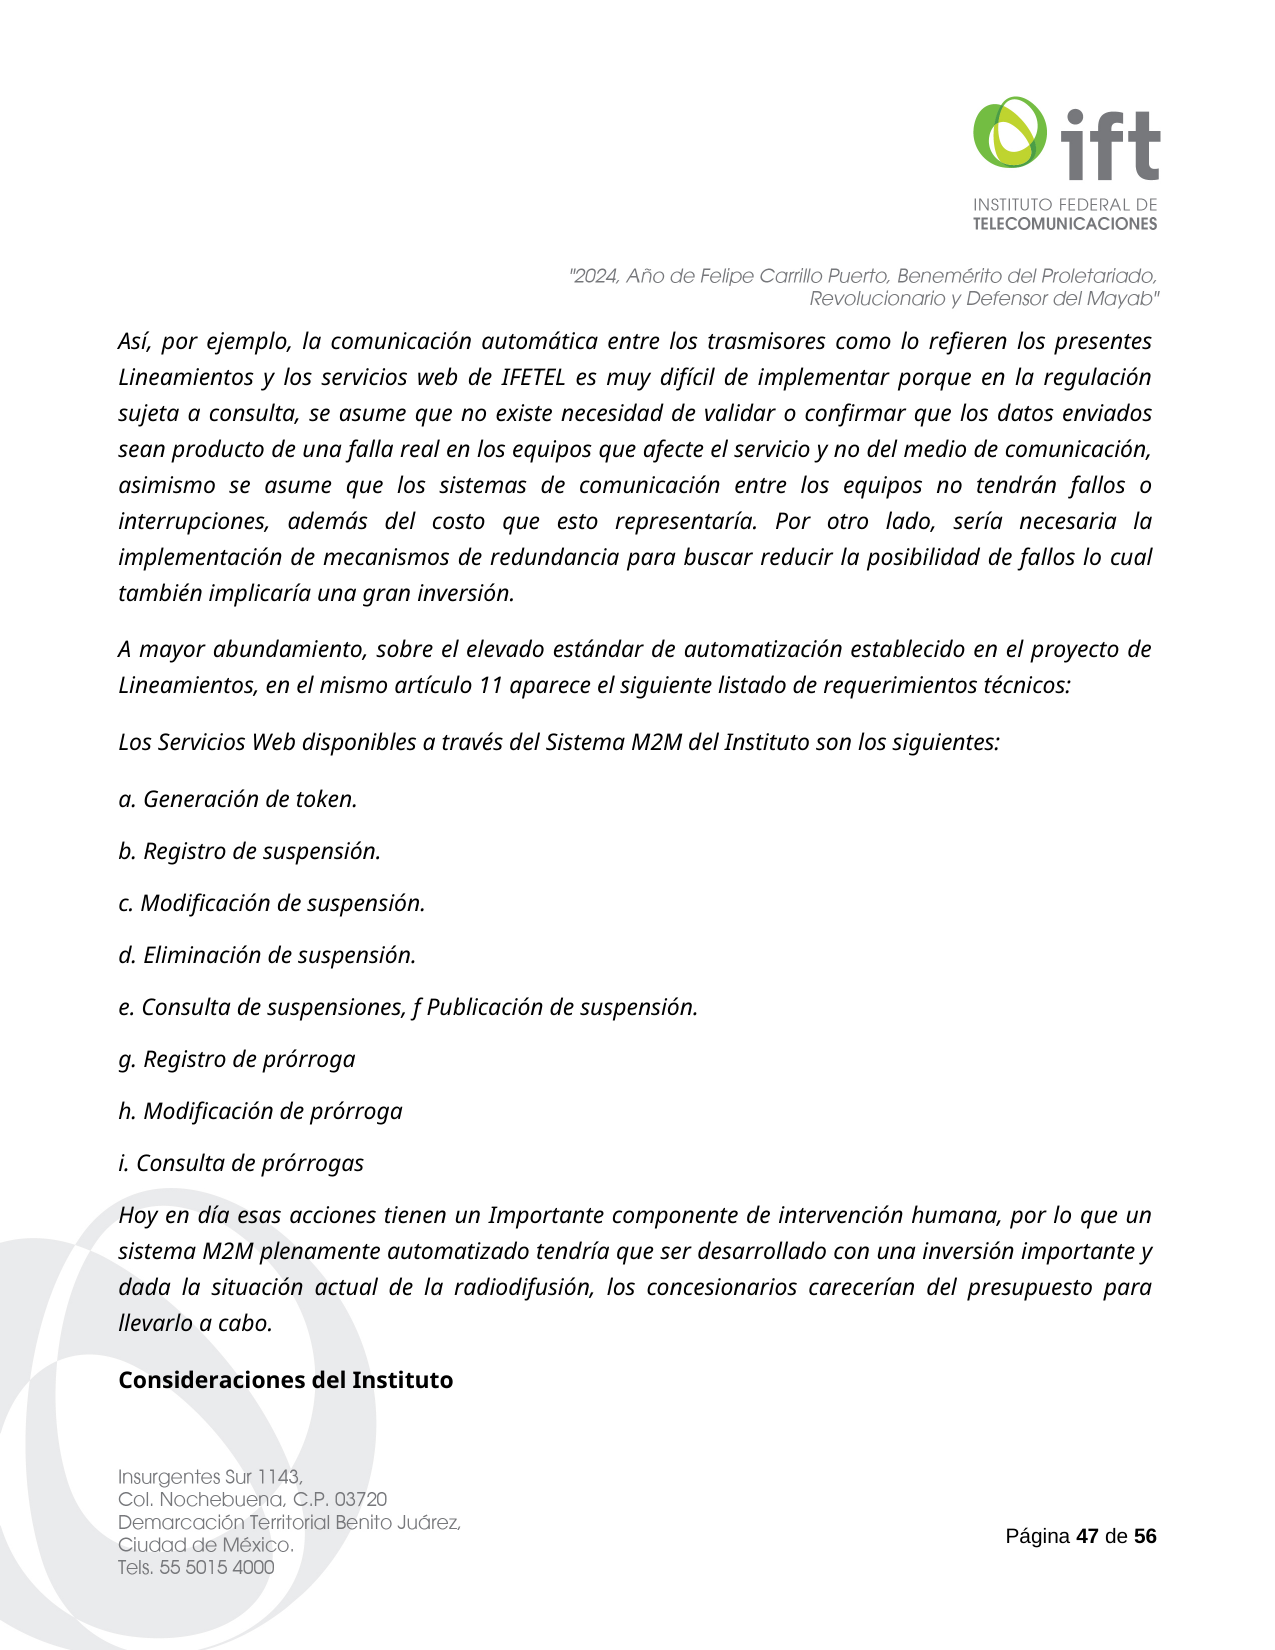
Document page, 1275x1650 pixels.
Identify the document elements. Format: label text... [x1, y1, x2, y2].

text d. Eliminación de suspensión. [118, 939, 1157, 970]
text c. Modificación de suspensión. [118, 887, 1157, 918]
text h. Modificación de prórroga [118, 1095, 1157, 1126]
text b. Registro de suspensión. [118, 835, 1157, 866]
text a. Generación de token. [118, 783, 1157, 814]
text A mayor abundamiento, sobre el elevado estándar de automatización establecido en el proyecto de Lineamientos, en el mismo artículo 11 aparece el siguiente listado de requerimientos técnicos: [118, 633, 1157, 700]
text Los Servicios Web disponibles a través del Sistema M2M del Instituto son los siguientes: [118, 726, 1157, 757]
text e. Consulta de suspensiones, f Publicación de suspensión. [118, 991, 1157, 1022]
text Así, por ejemplo, la comunicación automática entre los trasmisores como lo refieren los presentes Lineamientos y los servicios web de IFETEL es muy difícil de implementar porque en la regulación sujeta a consulta, se asume que no existe necesidad de validar o confirmar que los datos enviados sean producto de una falla real en los equipos que afecte el servicio y no del medio de comunicación, asimismo se asume que los sistemas de comunicación entre los equipos no tendrán fallos o interrupciones, además del costo que esto representaría. Por otro lado, sería necesaria la implementación de mecanismos de redundancia para buscar reducir la posibilidad de fallos lo cual también implicaría una gran inversión. [118, 325, 1157, 608]
text g. Registro de prórroga [118, 1043, 1157, 1074]
text Consideraciones del Instituto [118, 1364, 1157, 1395]
text i. Consulta de prórrogas [118, 1147, 1157, 1178]
text Hoy en día esas acciones tienen un Importante componente de intervención humana, por lo que un sistema M2M plenamente automatizado tendría que ser desarrollado con una inversión importante y dada la situación actual de la radiodifusión, los concesionarios carecerían del presupuesto para llevarlo a cabo. [118, 1199, 1157, 1338]
picture [0, 0, 1275, 1650]
